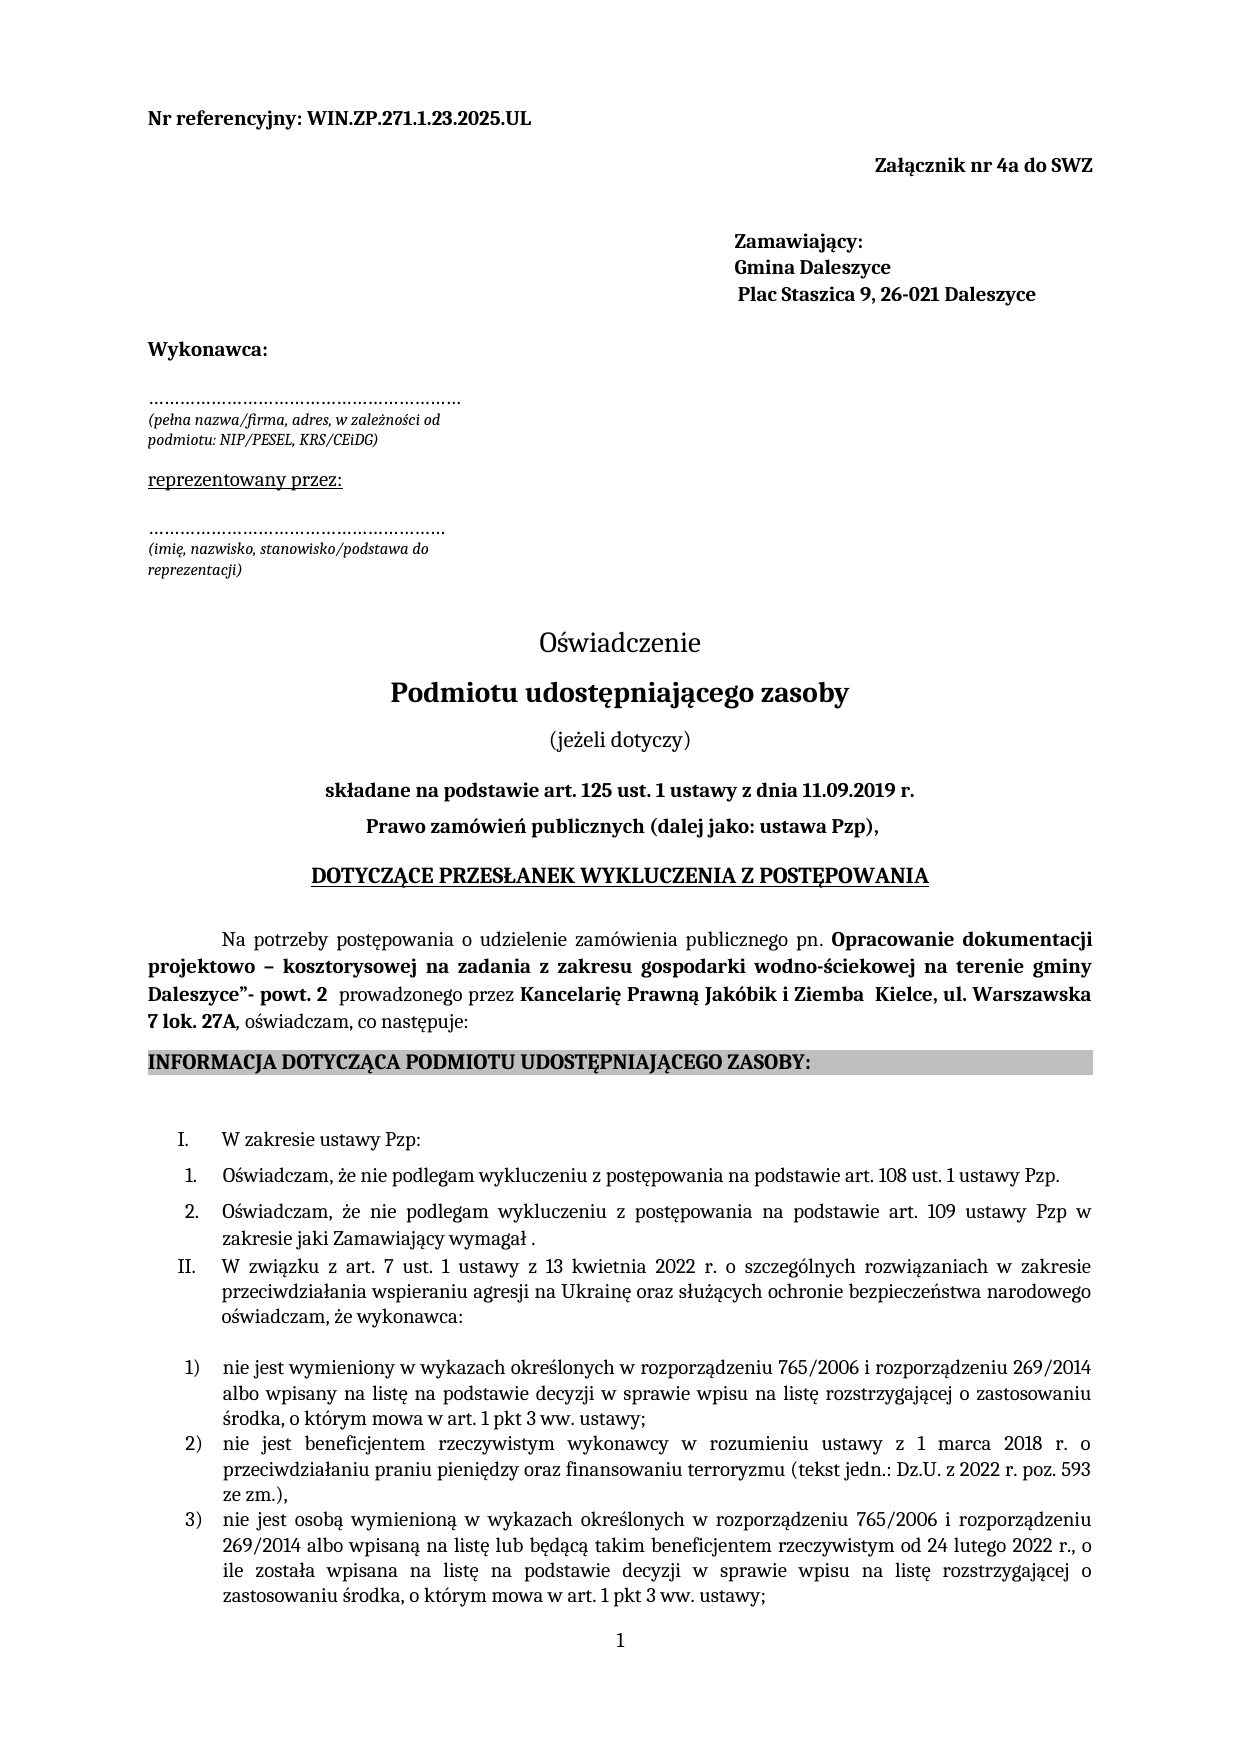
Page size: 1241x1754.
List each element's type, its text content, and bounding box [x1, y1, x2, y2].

list W związku z art. 7 ust. 1 ustawy z 13 kwietnia 2022 r. o szczególnych rozwiązaniach w zakresie przeciwdziałania wspieraniu agresji na Ukrainę oraz służących ochronie bezpieczeństwa narodowego oświadczam, że wykonawca: [177, 1254, 1093, 1329]
text ………………………………………………… [148, 516, 472, 540]
text Gmina Daleszyce [148, 256, 1093, 279]
text DOTYCZĄCE PRZESŁANEK WYKLUCZENIA Z POSTĘPOWANIA [148, 863, 1093, 889]
list nie jest wymieniony w wykazach określonych w rozporządzeniu 765/2006 i rozporządzeniu 269/2014 albo wpisany na listę na podstawie decyzji w sprawie wpisu na listę rozstrzygającej o zastosowaniu środka, o którym mowa w art. 1 pkt 3 ww. ustawy; [185, 1356, 1093, 1431]
text Podmiotu udostępniającego zasoby [148, 676, 1093, 710]
list Oświadczam, że nie podlegam wykluczeniu z postępowania na podstawie art. 108 ust. 1 ustawy Pzp. [185, 1163, 1093, 1187]
text Na potrzeby postępowania o udzielenie zamówienia publicznego pn. Opracowanie dokumentacji projektowo – kosztorysowej na zadania z zakresu gospodarki wodno-ściekowej na terenie gminy Daleszyce”- powt. 2 prowadzonego przez Kancelarię Prawną Jakóbik i Ziemba Kielce, ul. Warszawska 7 lok. 27A, oświadczam, co następuje: [148, 928, 1093, 1034]
text Załącznik nr 4a do SWZ [694, 154, 1093, 178]
text składane na podstawie art. 125 ust. 1 ustawy z dnia 11.09.2019 r. [148, 779, 1093, 803]
text (imię, nazwisko, stanowisko/podstawa do reprezentacji) [148, 540, 472, 579]
text …………………………………………………… [148, 386, 472, 410]
text INFORMACJA DOTYCZĄCA PODMIOTU UDOSTĘPNIAJĄCEGO ZASOBY: [148, 1050, 1093, 1075]
text (jeżeli dotyczy) [148, 727, 1093, 753]
text reprezentowany przez: [148, 468, 1093, 492]
text Oświadczenie [148, 626, 1093, 660]
text Plac Staszica 9, 26-021 Daleszyce [148, 283, 1093, 307]
text Wykonawca: [148, 338, 1093, 362]
list W zakresie ustawy Pzp: [177, 1127, 1093, 1151]
text (pełna nazwa/firma, adres, w zależności od podmiotu: NIP/PESEL, KRS/CEiDG) [148, 410, 472, 450]
text Prawo zamówień publicznych (dalej jako: ustawa Pzp), [148, 815, 1093, 839]
list Oświadczam, że nie podlegam wykluczeniu z postępowania na podstawie art. 109 ustawy Pzp w zakresie jaki Zamawiający wymagał . [185, 1199, 1093, 1251]
text Zamawiający: [148, 230, 1093, 254]
list nie jest osobą wymienioną w wykazach określonych w rozporządzeniu 765/2006 i rozporządzeniu 269/2014 albo wpisaną na listę lub będącą takim beneficjentem rzeczywistym od 24 lutego 2022 r., o ile została wpisana na listę na podstawie decyzji w sprawie wpisu na listę rozstrzygającej o zastosowaniu środka, o którym mowa w art. 1 pkt 3 ww. ustawy; [185, 1508, 1093, 1608]
list nie jest beneficjentem rzeczywistym wykonawcy w rozumieniu ustawy z 1 marca 2018 r. o przeciwdziałaniu praniu pieniędzy oraz finansowaniu terroryzmu (tekst jedn.: Dz.U. z 2022 r. poz. 593 ze zm.), [185, 1432, 1093, 1507]
